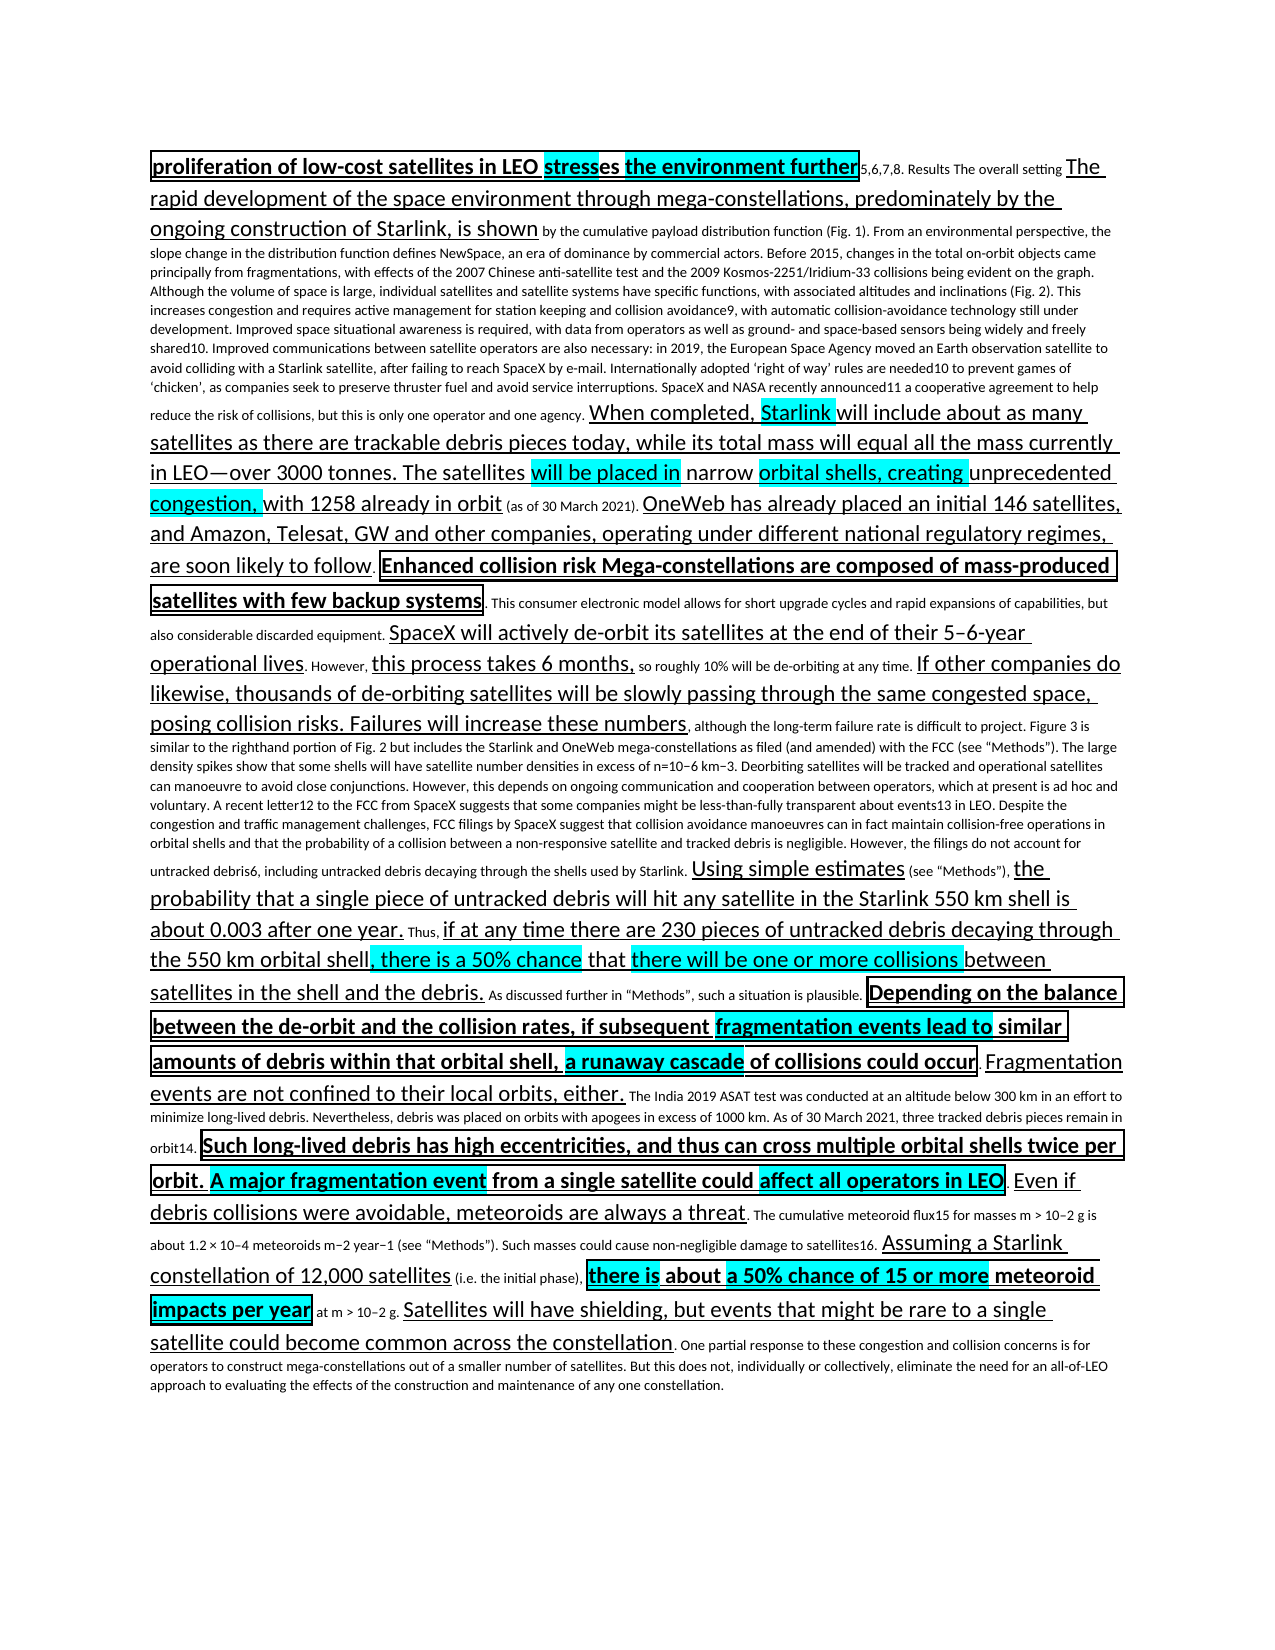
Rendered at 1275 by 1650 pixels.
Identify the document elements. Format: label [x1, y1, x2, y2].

text [150, 150, 1125, 1394]
